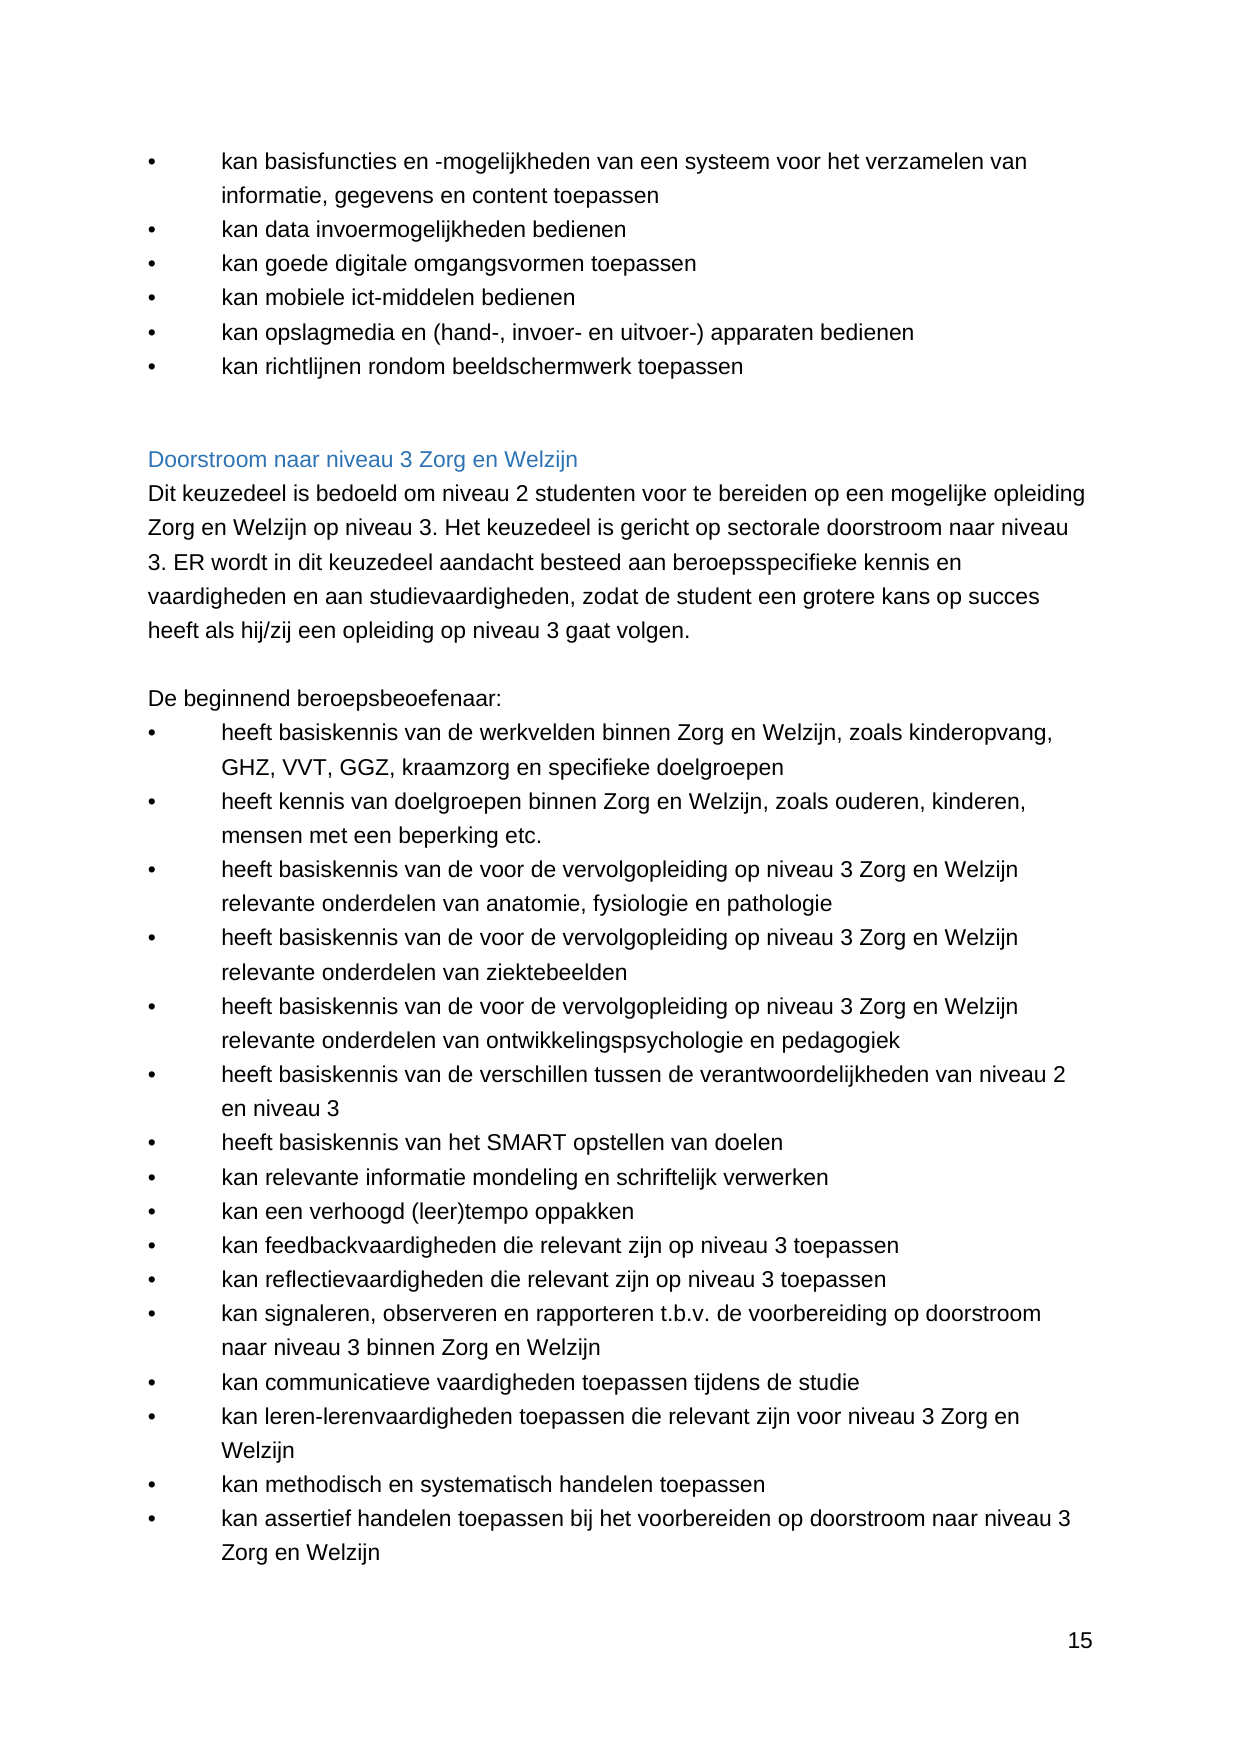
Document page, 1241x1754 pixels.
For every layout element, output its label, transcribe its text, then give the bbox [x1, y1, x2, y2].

text • kan communicatieve vaardigheden toepassen tijdens de studie [148, 1368, 1093, 1395]
text • kan richtlijnen rondom beeldschermwerk toepassen [148, 353, 1093, 379]
text • kan basisfuncties en -mogelijkheden van een systeem voor het verzamelen van informatie, gegevens en content toepassen [148, 148, 1093, 208]
text • heeft basiskennis van het SMART opstellen van doelen [148, 1129, 1093, 1156]
text • kan mobiele ict-middelen bedienen [148, 284, 1093, 311]
text • kan methodisch en systematisch handelen toepassen [148, 1471, 1093, 1497]
text • kan signaleren, observeren en rapporteren t.b.v. de voorbereiding op doorstroom naar niveau 3 binnen Zorg en Welzijn [148, 1300, 1093, 1361]
text • kan opslagmedia en (hand-, invoer- en uitvoer-) apparaten bedienen [148, 318, 1093, 345]
text • kan relevante informatie mondeling en schriftelijk verwerken [148, 1163, 1093, 1190]
text • heeft basiskennis van de voor de vervolgopleiding op niveau 3 Zorg en Welzijn relevante onderdelen van ziektebeelden [148, 924, 1093, 985]
text • kan leren-lerenvaardigheden toepassen die relevant zijn voor niveau 3 Zorg en Welzijn [148, 1403, 1093, 1463]
subtitle Doorstroom naar niveau 3 Zorg en Welzijn [148, 446, 1093, 472]
text • heeft kennis van doelgroepen binnen Zorg en Welzijn, zoals ouderen, kinderen, mensen met een beperking etc. [148, 788, 1093, 848]
text • kan assertief handelen toepassen bij het voorbereiden op doorstroom naar niveau 3 Zorg en Welzijn [148, 1505, 1093, 1566]
text Dit keuzedeel is bedoeld om niveau 2 studenten voor te bereiden op een mogelijke opleiding Zorg en Welzijn op niveau 3. Het keuzedeel is gericht op sectorale doorstroom naar niveau 3. ER wordt in dit keuzedeel aandacht besteed aan beroepsspecifieke kennis en vaardigheden en aan studievaardigheden, zodat de student een grotere kans op succes heeft als hij/zij een opleiding op niveau 3 gaat volgen. [148, 480, 1093, 643]
text • heeft basiskennis van de verschillen tussen de verantwoordelijkheden van niveau 2 en niveau 3 [148, 1061, 1093, 1121]
text • kan reflectievaardigheden die relevant zijn op niveau 3 toepassen [148, 1266, 1093, 1292]
text • heeft basiskennis van de werkvelden binnen Zorg en Welzijn, zoals kinderopvang, GHZ, VVT, GGZ, kraamzorg en specifieke doelgroepen [148, 719, 1093, 780]
text • heeft basiskennis van de voor de vervolgopleiding op niveau 3 Zorg en Welzijn relevante onderdelen van ontwikkelingspsychologie en pedagogiek [148, 993, 1093, 1053]
text • kan feedbackvaardigheden die relevant zijn op niveau 3 toepassen [148, 1232, 1093, 1258]
text • heeft basiskennis van de voor de vervolgopleiding op niveau 3 Zorg en Welzijn relevante onderdelen van anatomie, fysiologie en pathologie [148, 856, 1093, 916]
text • kan een verhoogd (leer)tempo oppakken [148, 1198, 1093, 1224]
text • kan goede digitale omgangsvormen toepassen [148, 250, 1093, 276]
text De beginnend beroepsbeoefenaar: [148, 685, 1093, 711]
text • kan data invoermogelijkheden bedienen [148, 216, 1093, 242]
